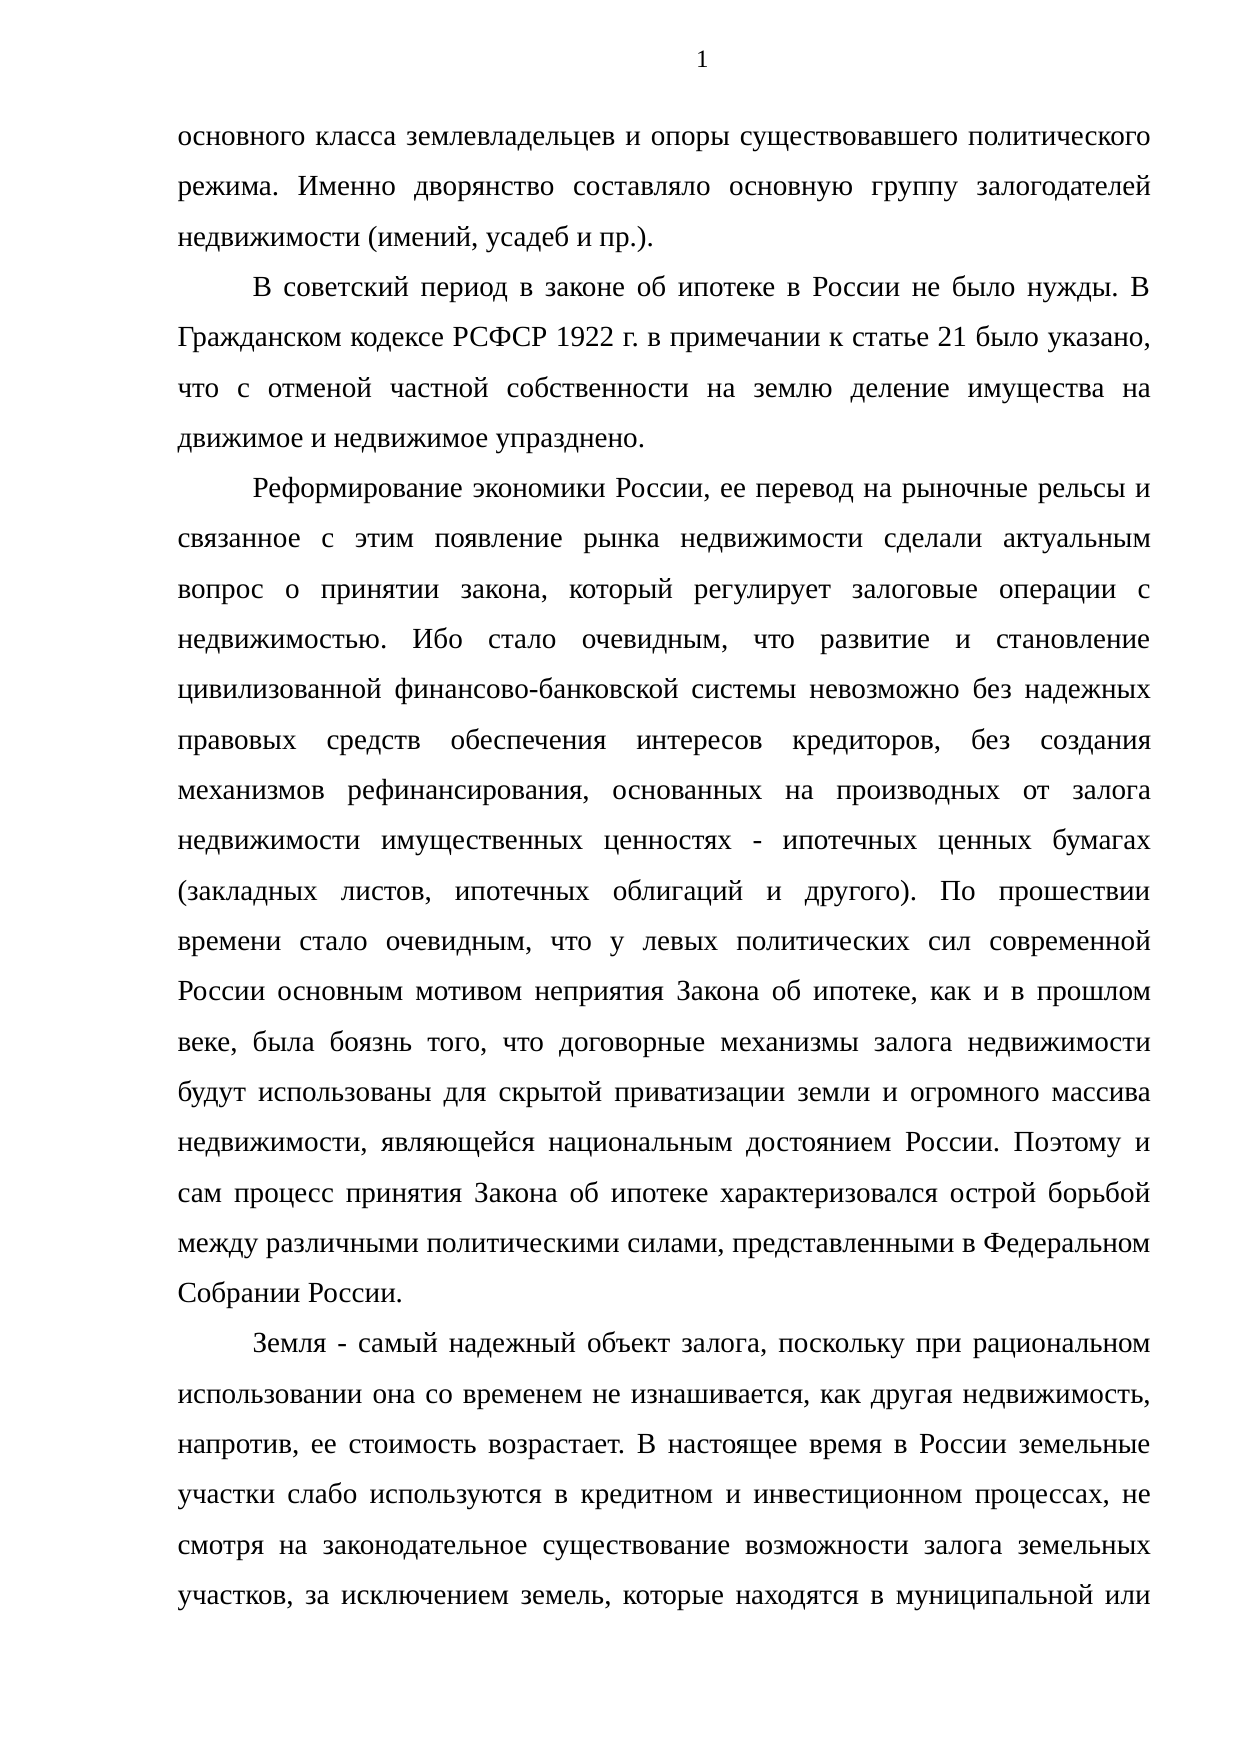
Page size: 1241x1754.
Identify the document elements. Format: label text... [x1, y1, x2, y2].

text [177, 118, 1152, 252]
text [177, 1326, 1152, 1611]
text В советский период в законе об ипотеке в России не было нужды. В Гражданском кодексе РСФСР . в примечании к статье 21 было указано, что с отменой частной собственности на землю деление имущества на движимое и недвижимое упразднено. [177, 269, 1152, 453]
text Реформирование экономики России, ее перевод на рыночные рельсы и связанное с этим появление рынка недвижимости сделали актуальным вопрос о принятии закона, который регулирует залоговые операции с недвижимостью. Ибо стало очевидным, что развитие и становление цивилизованной финансово-банковской системы невозможно без надежных правовых средств обеспечения интересов кредиторов, без создания механизмов рефинансирования, основанных на производных от залога недвижимости имущественных ценностях - ипотечных ценных бумагах (закладных листов, ипотечных облигаций и другого). По прошествии времени стало очевидным, что у левых политических сил современной России основным мотивом неприятия Закона об ипотеке, как и в прошлом веке, была боязнь того, что договорные механизмы залога недвижимости будут использованы для скрытой приватизации земли и огромного массива недвижимости, являющейся национальным достоянием России. Поэтому и сам процесс принятия Закона об ипотеке характеризовался острой борьбой между различными политическими силами, представленными в Федеральном Собрании России. [177, 470, 1152, 1309]
